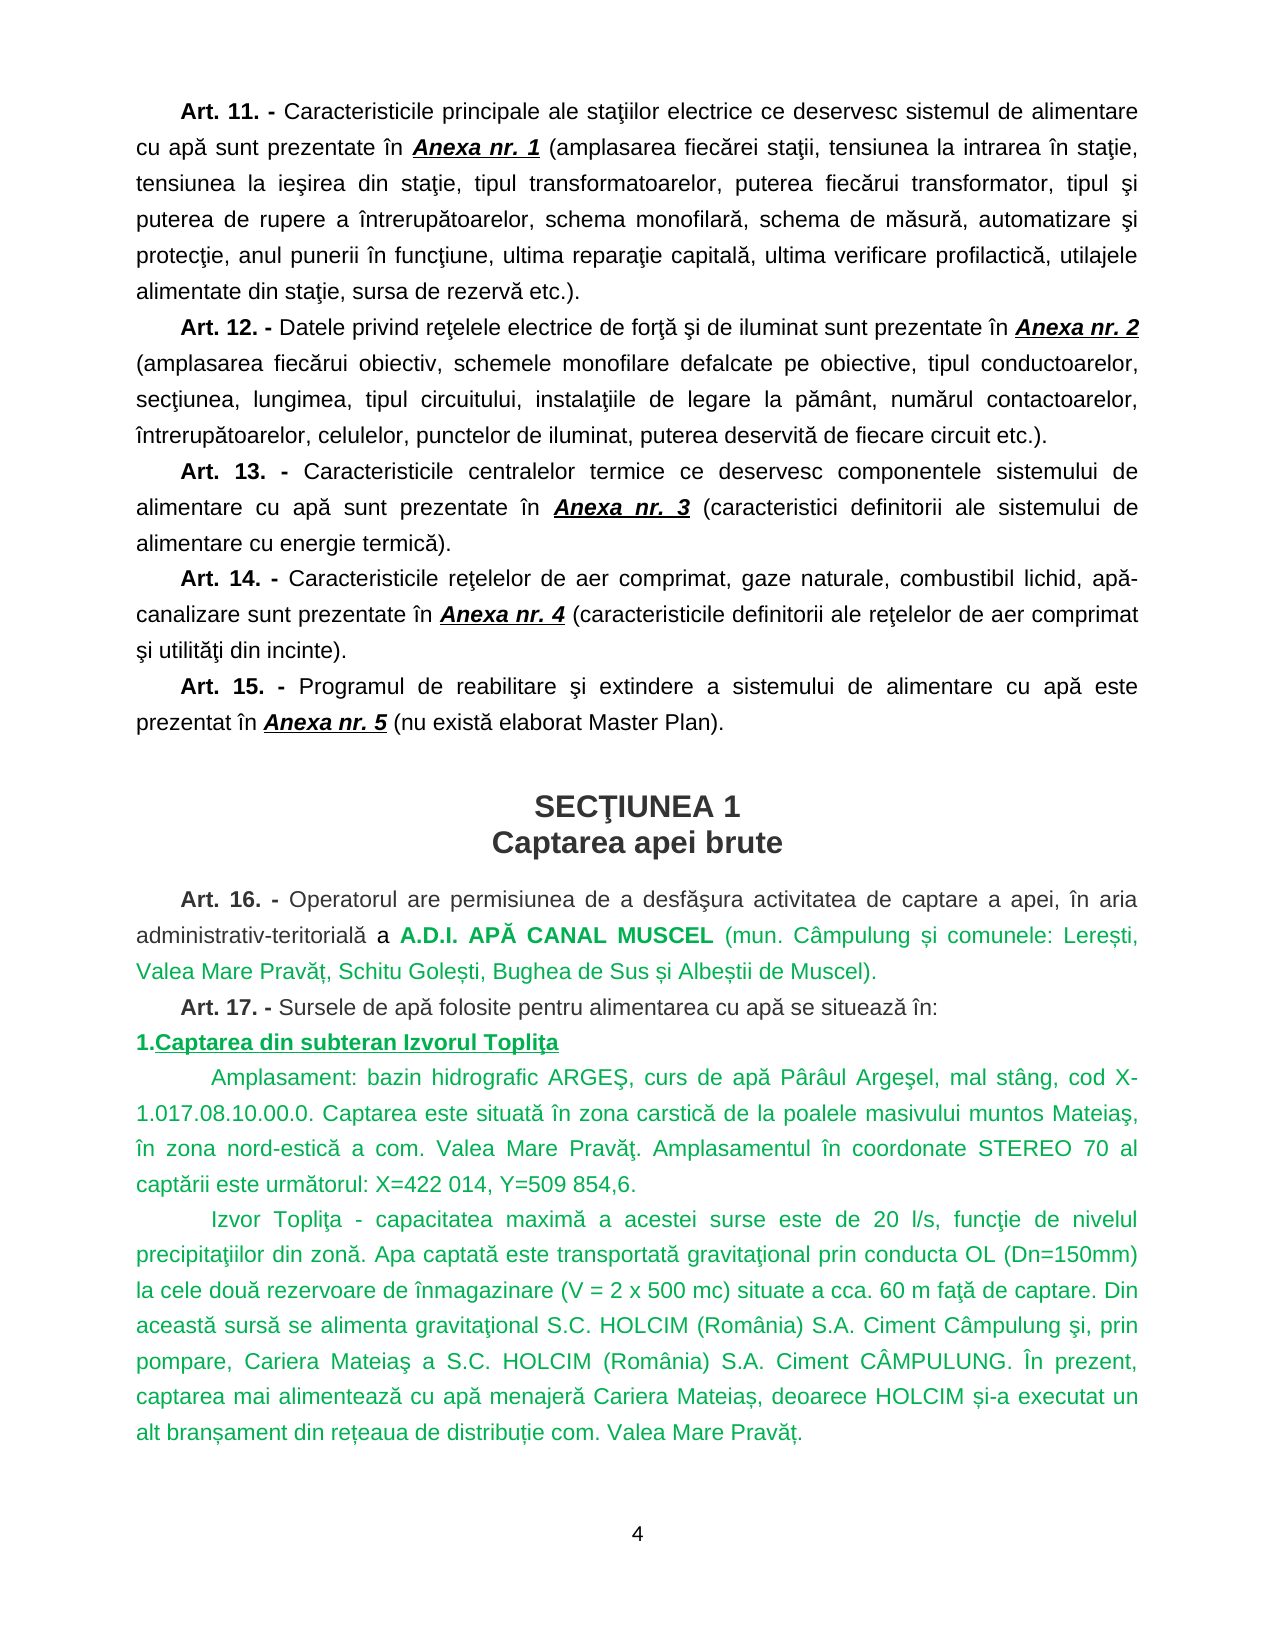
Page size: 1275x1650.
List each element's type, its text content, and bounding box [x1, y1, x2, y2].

text Amplasament: bazin hidrografic ARGEŞ, curs de apă Pârâul Argeşel, mal stâng, cod X-1.017.08.10.00.0. Captarea este situată în zona carstică de la poalele masivului muntos Mateiaş, în zona nord-estică a com. Valea Mare Pravăţ. Amplasamentul în coordonate STEREO 70 al captării este următorul: X=422 014, Y=509 854,6. [136, 1055, 1139, 1197]
text Art. 12. - Datele privind reţelele electrice de forţă şi de iluminat sunt prezentate în Anexa nr. 2 (amplasarea fiecărui obiectiv, schemele monofilare defalcate pe obiective, tipul conductoarelor, secţiunea, lungimea, tipul circuitului, instalaţiile de legare la pământ, numărul contactoarelor, întrerupătoarelor, celulelor, punctelor de iluminat, puterea deservită de fiecare circuit etc.). [136, 304, 1139, 448]
text Art. 16. - Operatorul are permisiunea de a desfăşura activitatea de captare a apei, în aria administrativ-teritorială a A.D.I. APĂ CANAL MUSCEL (mun. Câmpulung și comunele: Lerești, Valea Mare Pravăț, Schitu Golești, Bughea de Sus și Albeștii de Muscel). [136, 877, 1139, 984]
text Art. 11. - Caracteristicile principale ale staţiilor electrice ce deservesc sistemul de alimentare cu apă sunt prezentate în Anexa nr. 1 (amplasarea fiecărei staţii, tensiunea la intrarea în staţie, tensiunea la ieşirea din staţie, tipul transformatoarelor, puterea fiecărui transformator, tipul şi puterea de rupere a întrerupătoarelor, schema monofilară, schema de măsură, automatizare şi protecţie, anul punerii în funcţiune, ultima reparaţie capitală, ultima verificare profilactică, utilajele alimentate din staţie, sursa de rezervă etc.). [136, 89, 1139, 304]
text Izvor Topliţa - capacitatea maximă a acestei surse este de 20 l/s, funcţie de nivelul precipitaţiilor din zonă. Apa captată este transportată gravitaţional prin conducta OL (Dn=150mm) la cele două rezervoare de înmagazinare (V = 2 x 500 mc) situate a cca. 60 m faţă de captare. Din această sursă se alimenta gravitaţional S.C. HOLCIM (România) S.A. Ciment Câmpulung şi, prin pompare, Cariera Mateiaş a S.C. HOLCIM (România) S.A. Ciment CÂMPULUNG. În prezent, captarea mai alimentează cu apă menajeră Cariera Mateiaș, deoarece HOLCIM și-a executat un alt branșament din rețeaua de distribuție com. Valea Mare Pravăț. [136, 1197, 1139, 1445]
text 1.Captarea din subteran Izvorul Topliţa [136, 1020, 1139, 1055]
text SECŢIUNEA 1 Captarea apei brute [136, 788, 1139, 860]
text Art. 14. - Caracteristicile reţelelor de aer comprimat, gaze naturale, combustibil lichid, apă-canalizare sunt prezentate în Anexa nr. 4 (caracteristicile definitorii ale reţelelor de aer comprimat şi utilităţi din incinte). [136, 556, 1139, 664]
text Art. 15. - Programul de reabilitare şi extindere a sistemului de alimentare cu apă este prezentat în Anexa nr. 5 (nu există elaborat Master Plan). [136, 664, 1139, 736]
text Art. 17. - Sursele de apă folosite pentru alimentarea cu apă se situează în: [136, 984, 1139, 1020]
text Art. 13. - Caracteristicile centralelor termice ce deservesc componentele sistemului de alimentare cu apă sunt prezentate în Anexa nr. 3 (caracteristici definitorii ale sistemului de alimentare cu energie termică). [136, 448, 1139, 556]
